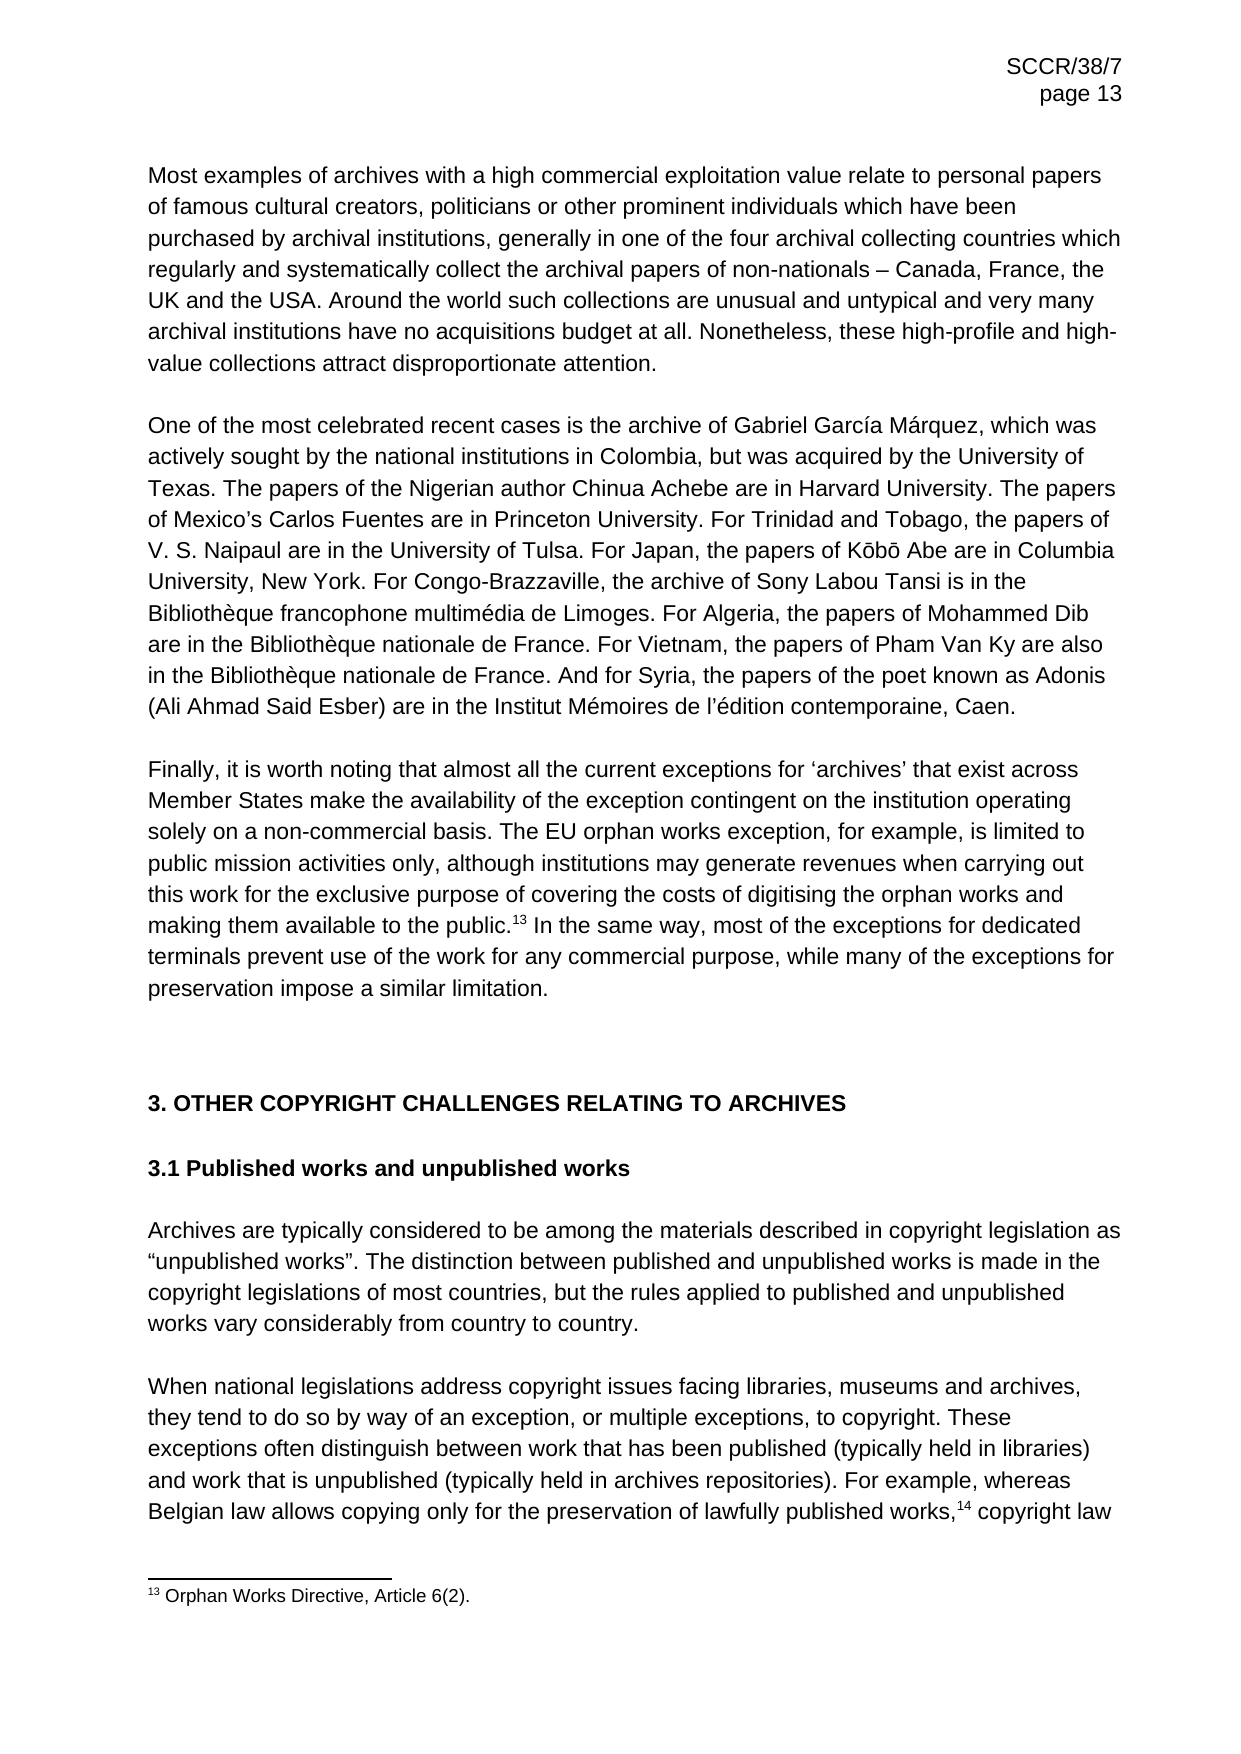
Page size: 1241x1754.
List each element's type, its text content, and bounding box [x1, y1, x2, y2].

text Archives are typically considered to be among the materials described in copyright legislation as “unpublished works”. The distinction between published and unpublished works is made in the copyright legislations of most countries, but the rules applied to published and unpublished works vary considerably from country to country. [148, 1213, 1122, 1338]
text Most examples of archives with a high commercial exploitation value relate to personal papers of famous cultural creators, politicians or other prominent individuals which have been purchased by archival institutions, generally in one of the four archival collecting countries which regularly and systematically collect the archival papers of non-nationals – Canada, France, the UK and the USA. Around the world such collections are unusual and untypical and very many archival institutions have no acquisitions budget at all. Nonetheless, these high-profile and high-value collections attract disproportionate attention. [148, 158, 1122, 377]
text 3.1 Published works and unpublished works [148, 1155, 1122, 1182]
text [148, 1369, 1122, 1526]
text 3. OTHER COPYRIGHT CHALLENGES RELATING TO ARCHIVES [148, 1090, 1122, 1116]
text One of the most celebrated recent cases is the archive of Gabriel García Márquez, which was actively sought by the national institutions in Colombia, but was acquired by the University of Texas. The papers of the Nigerian author Chinua Achebe are in Harvard University. The papers of Mexico’s Carlos Fuentes are in Princeton University. For Trinidad and Tobago, the papers of V. S. Naipaul are in the University of Tulsa. For Japan, the papers of Kōbō Abe are in Columbia University, New York. For Congo-Brazzaville, the archive of Sony Labou Tansi is in the Bibliothèque francophone multimédia de Limoges. For Algeria, the papers of Mohammed Dib are in the Bibliothèque nationale de France. For Vietnam, the papers of Pham Van Ky are also in the Bibliothèque nationale de France. And for Syria, the papers of the poet known as Adonis (Ali Ahmad Said Esber) are in the Institut Mémoires de l’édition contemporaine, Caen. [148, 408, 1122, 721]
text Finally, it is worth noting that almost all the current exceptions for ‘archives’ that exist across Member States make the availability of the exception contingent on the institution operating solely on a non-commercial basis. The EU orphan works exception, for example, is limited to public mission activities only, although institutions may generate revenues when carrying out this work for the exclusive purpose of covering the costs of digitising the orphan works and making them available to the public. In the same way, most of the exceptions for dedicated terminals prevent use of the work for any commercial purpose, while many of the exceptions for preservation impose a similar limitation. [148, 752, 1122, 1002]
